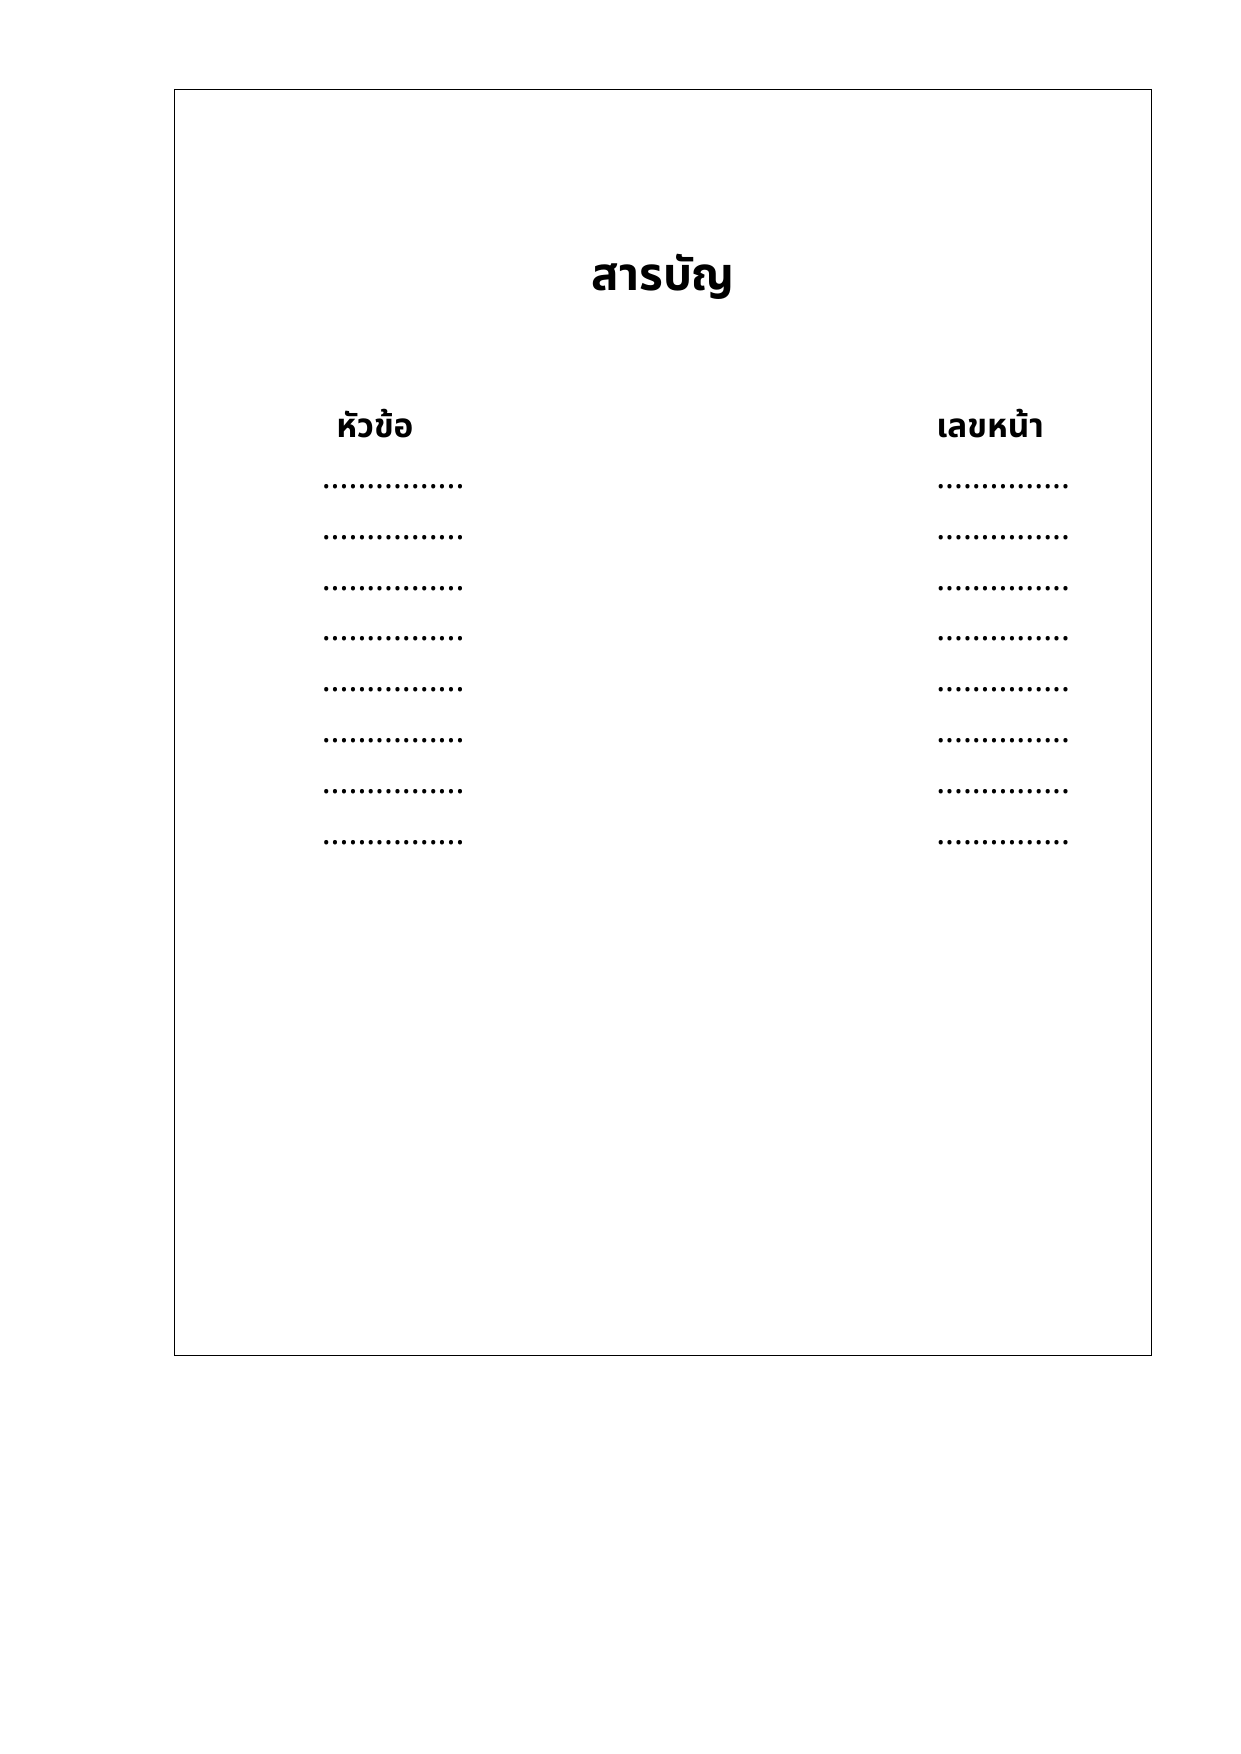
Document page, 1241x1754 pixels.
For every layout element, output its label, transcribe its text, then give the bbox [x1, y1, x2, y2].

table_header สารบัญ หัวข้อ เลขหน้า ................ ............... ................ ............... ................ ............... ................ ............... ................ ............... ................ ............... ................ ............... ................ ............... [175, 90, 1151, 1355]
